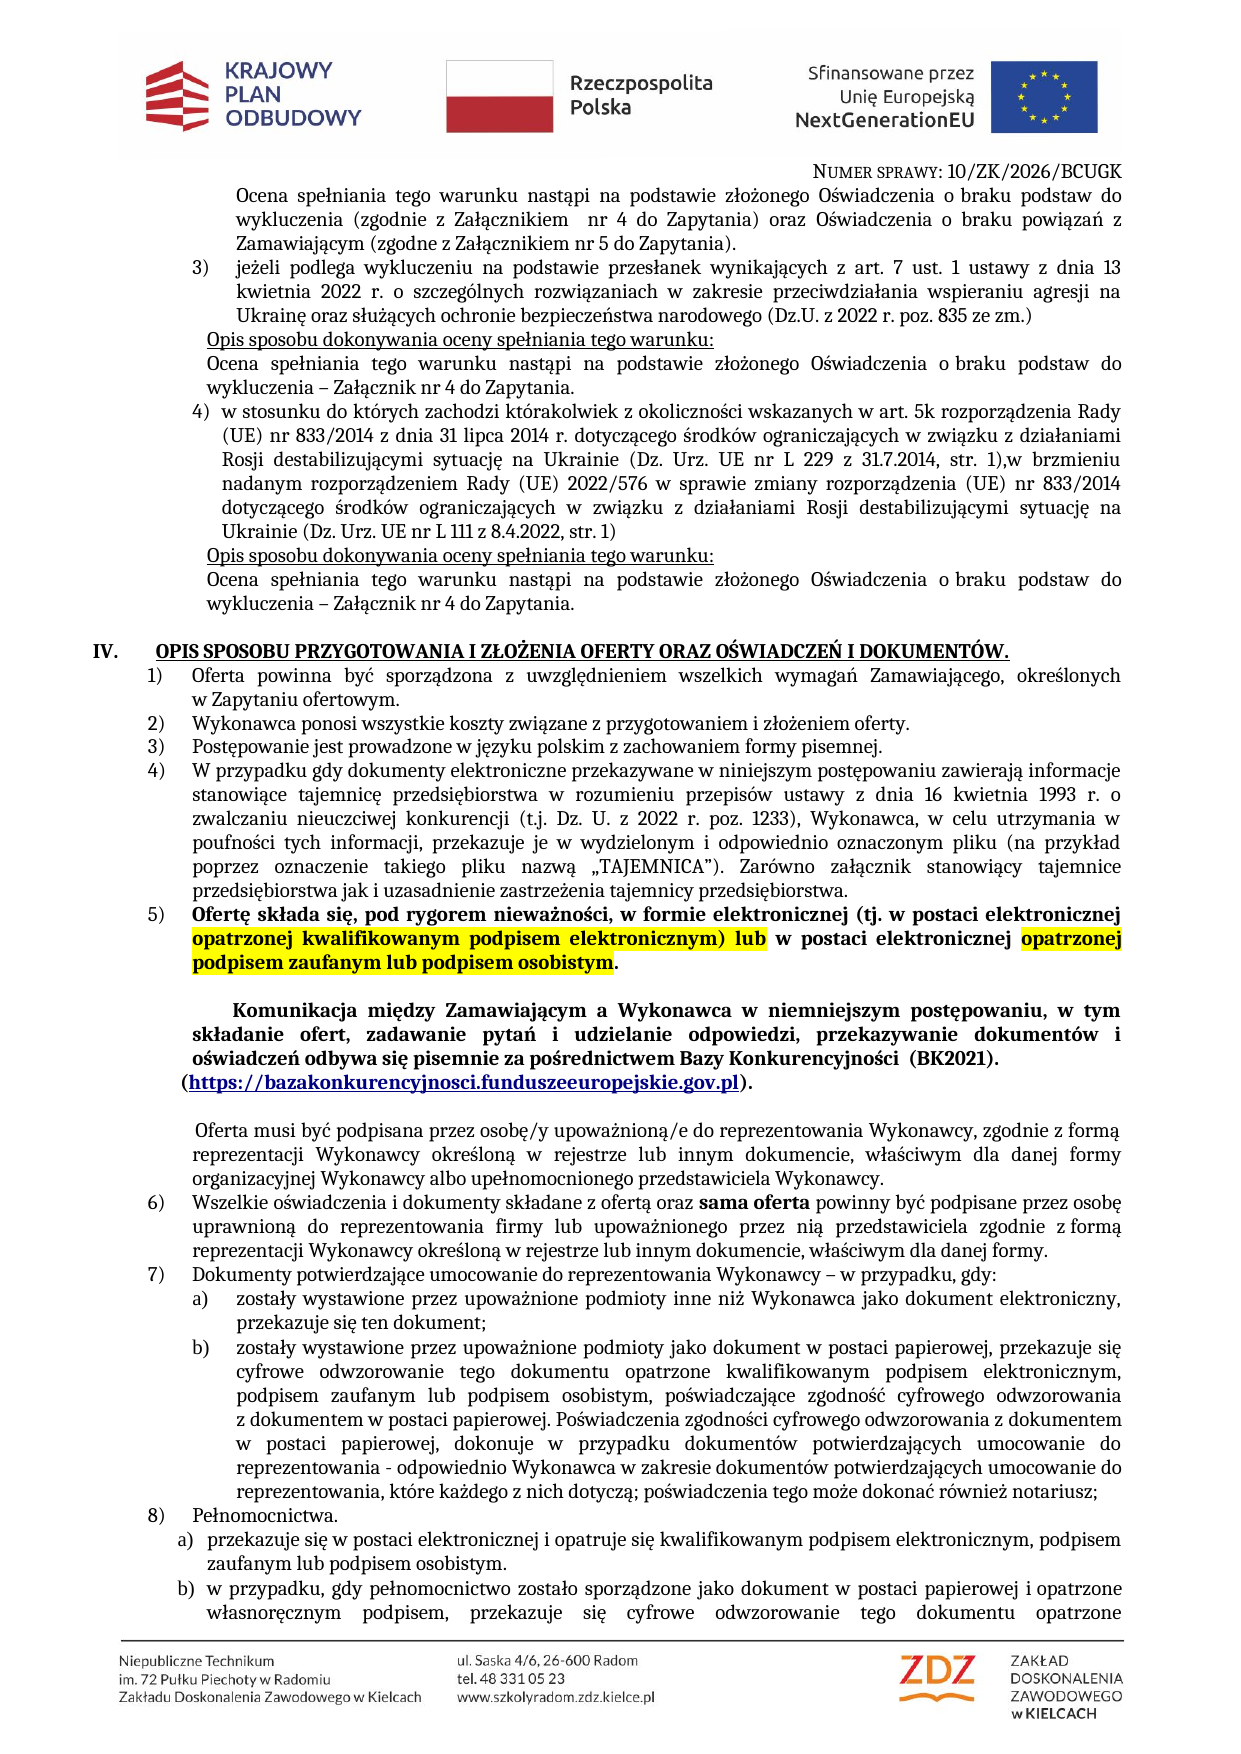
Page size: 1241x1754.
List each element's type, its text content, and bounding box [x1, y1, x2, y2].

list Postępowanie jest prowadzone w języku polskim z zachowaniem formy pisemnej. [148, 735, 1122, 759]
list W przypadku gdy dokumenty elektroniczne przekazywane w niniejszym postępowaniu zawierają informacje stanowiące tajemnicę przedsiębiorstwa w rozumieniu przepisów ustawy z dnia 16 kwietnia 1993 r. o zwalczaniu nieuczciwej konkurencji (t.j. Dz. U. z 2022 r. poz. 1233), Wykonawca, w celu utrzymania w poufności tych informacji, przekazuje je w wydzielonym i odpowiednio oznaczonym pliku (na przykład poprzez oznaczenie takiego pliku nazwą „TAJEMNICA”). Zarówno załącznik stanowiący tajemnice przedsiębiorstwa jak i uzasadnienie zastrzeżenia tajemnicy przedsiębiorstwa. [148, 759, 1122, 903]
list Wszelkie oświadczenia i dokumenty składane z ofertą oraz sama oferta powinny być podpisane przez osobę uprawnioną do reprezentowania firmy lub upoważnionego przez nią przedstawiciela zgodnie z formą reprezentacji Wykonawcy określoną w rejestrze lub innym dokumencie, właściwym dla danej formy. [148, 1190, 1122, 1262]
list przekazuje się w postaci elektronicznej i opatruje się kwalifikowanym podpisem elektronicznym, podpisem zaufanym lub podpisem osobistym. [177, 1527, 1122, 1576]
list Ocena spełniania tego warunku nastąpi na podstawie złożonego Oświadczenia o braku podstaw do wykluczenia – Załącznik nr 4 do Zapytania. [207, 567, 1122, 615]
text 4) w stosunku do których zachodzi którakolwiek z okoliczności wskazanych w art. 5k rozporządzenia Rady (UE) nr 833/2014 z dnia 31 lipca 2014 r. dotyczącego środków ograniczających w związku z działaniami Rosji destabilizującymi sytuację na Ukrainie (Dz. Urz. UE nr L 229 z 31.7.2014, str. 1),w brzmieniu nadanym rozporządzeniem Rady (UE) 2022/576 w sprawie zmiany rozporządzenia (UE) nr 833/2014 dotyczącego środków ograniczających w związku z działaniami Rosji destabilizującymi sytuację na Ukrainie (Dz. Urz. UE nr L 111 z 8.4.2022, str. 1) [192, 400, 1122, 543]
picture [118, 29, 1123, 161]
picture [118, 1639, 1125, 1734]
text 3) jeżeli podlega wykluczeniu na podstawie przesłanek wynikających z art. 7 ust. 1 ustawy z dnia 13 kwietnia 2022 r. o szczególnych rozwiązaniach w zakresie przeciwdziałania wspieraniu agresji na Ukrainę oraz służących ochronie bezpieczeństwa narodowego (Dz.U. z 2022 r. poz. 835 ze zm.) [192, 256, 1122, 328]
list Ofertę składa się, pod rygorem nieważności, w formie elektronicznej (tj. w postaci elektronicznej opatrzonej kwalifikowanym podpisem elektronicznym) lub w postaci elektronicznej opatrzonej podpisem zaufanym lub podpisem osobistym. [148, 903, 1122, 975]
text (https://bazakonkurencyjnosci.funduszeeuropejskie.gov.pl). [148, 1071, 1122, 1094]
list Ocena spełniania tego warunku nastąpi na podstawie złożonego Oświadczenia o braku podstaw do wykluczenia – Załącznik nr 4 do Zapytania. [207, 352, 1122, 400]
text Oferta musi być podpisana przez osobę/y upoważnioną/e do reprezentowania Wykonawcy, zgodnie z formą reprezentacji Wykonawcy określoną w rejestrze lub innym dokumencie, właściwym dla danej formy organizacyjnej Wykonawcy albo upełnomocnionego przedstawiciela Wykonawcy. [148, 1118, 1122, 1190]
list Oferta powinna być sporządzona z uwzględnieniem wszelkich wymagań Zamawiającego, określonych w Zapytaniu ofertowym. [148, 663, 1122, 711]
list Opis sposobu dokonywania oceny spełniania tego warunku: [207, 328, 1122, 352]
list zostały wystawione przez upoważnione podmioty jako dokument w postaci papierowej, przekazuje się cyfrowe odwzorowanie tego dokumentu opatrzone kwalifikowanym podpisem elektronicznym, podpisem zaufanym lub podpisem osobistym, poświadczające zgodność cyfrowego odwzorowania z dokumentem w postaci papierowej. Poświadczenia zgodności cyfrowego odwzorowania z dokumentem w postaci papierowej, dokonuje w przypadku dokumentów potwierdzających umocowanie do reprezentowania - odpowiednio Wykonawca w zakresie dokumentów potwierdzających umocowanie do reprezentowania, które każdego z nich dotyczą; poświadczenia tego może dokonać również notariusz; [192, 1335, 1122, 1503]
list zostały wystawione przez upoważnione podmioty inne niż Wykonawca jako dokument elektroniczny, przekazuje się ten dokument; [192, 1286, 1122, 1335]
list Dokumenty potwierdzające umocowanie do reprezentowania Wykonawcy – w przypadku, gdy: [148, 1262, 1122, 1286]
list Opis sposobu dokonywania oceny spełniania tego warunku: [207, 543, 1122, 567]
list Pełnomocnictwa. [148, 1503, 1122, 1527]
text Komunikacja między Zamawiającym a Wykonawca w niemniejszym postępowaniu, w tym składanie ofert, zadawanie pytań i udzielanie odpowiedzi, przekazywanie dokumentów i oświadczeń odbywa się pisemnie za pośrednictwem Bazy Konkurencyjności (BK2021). [162, 999, 1122, 1071]
list OPIS SPOSOBU PRZYGOTOWANIA I ZŁOŻENIA OFERTY ORAZ OŚWIADCZEŃ I DOKUMENTÓW. [118, 639, 1122, 663]
text Ocena spełniania tego warunku nastąpi na podstawie złożonego Oświadczenia o braku podstaw do wykluczenia (zgodnie z Załącznikiem nr 4 do Zapytania) oraz Oświadczenia o braku powiązań z Zamawiającym (zgodne z Załącznikiem nr 5 do Zapytania). [236, 184, 1122, 256]
list Wykonawca ponosi wszystkie koszty związane z przygotowaniem i złożeniem oferty. [148, 711, 1122, 735]
